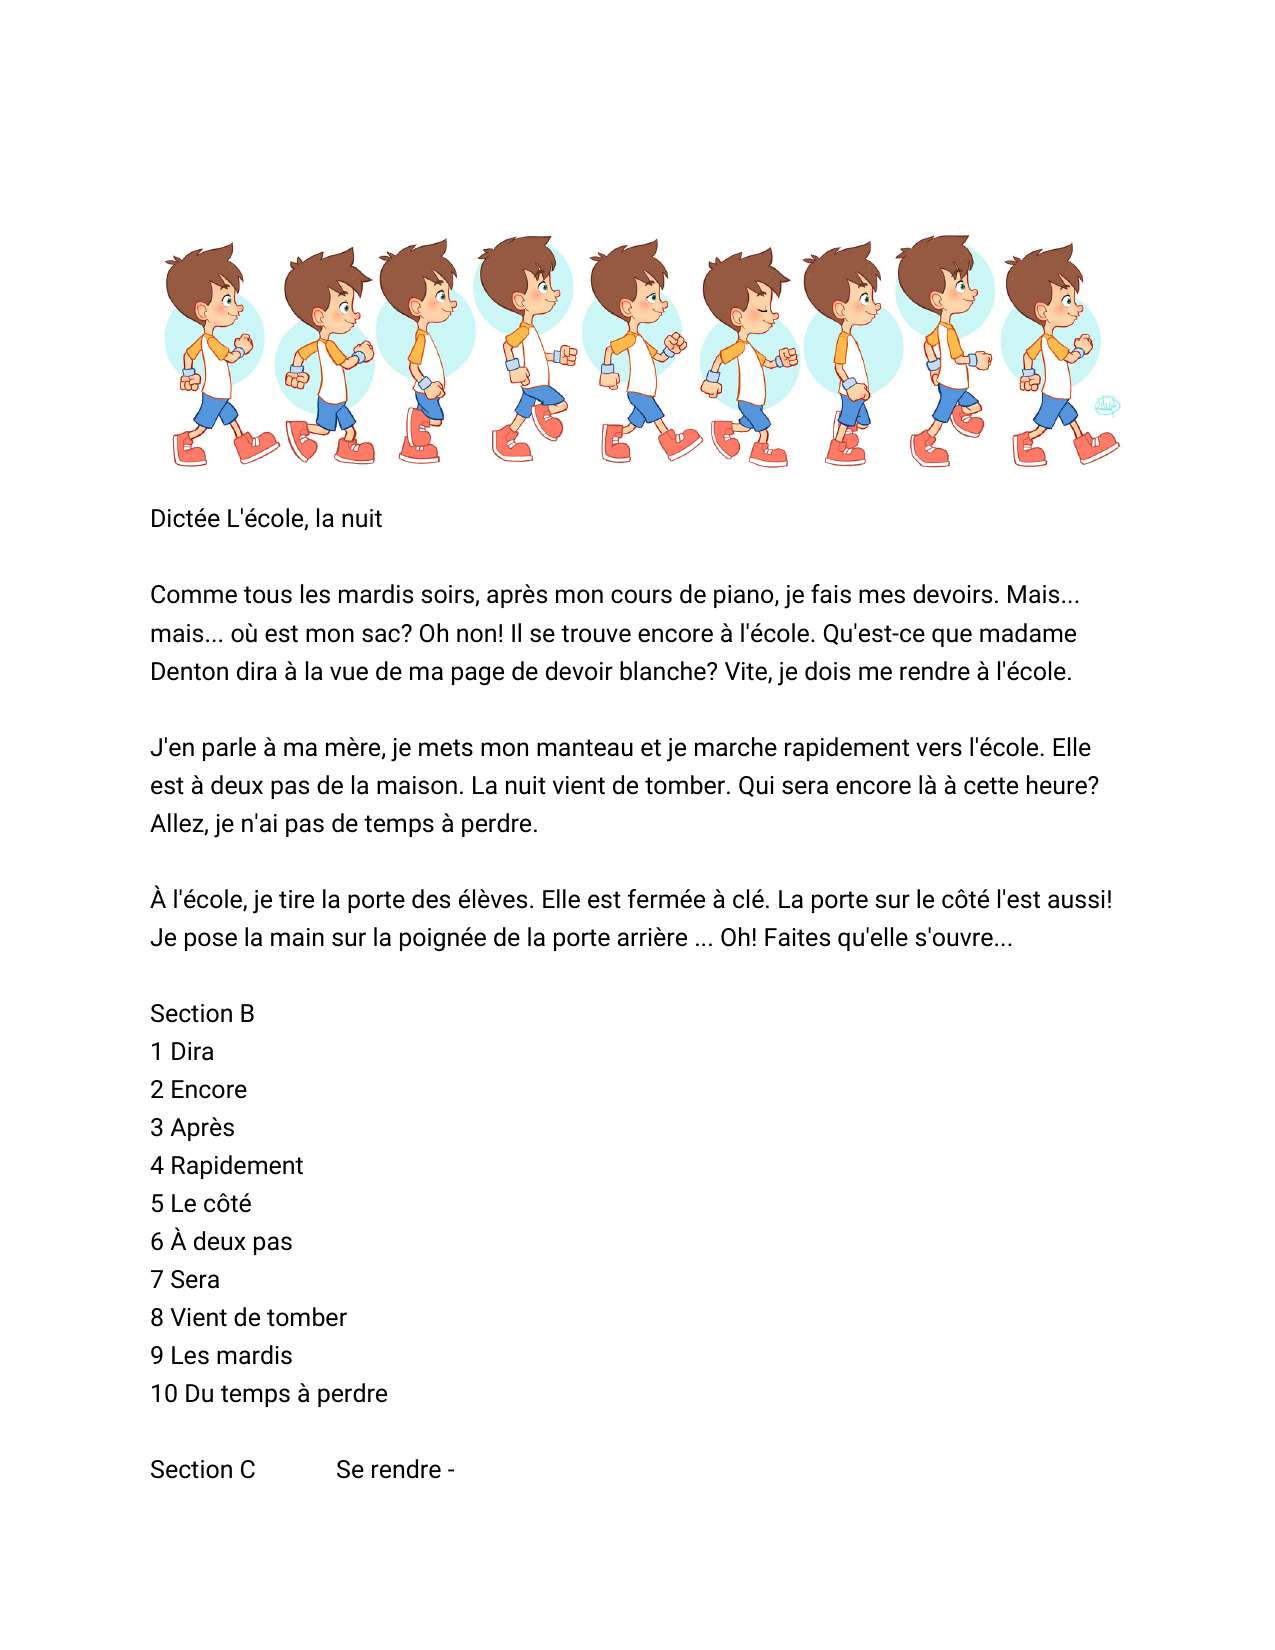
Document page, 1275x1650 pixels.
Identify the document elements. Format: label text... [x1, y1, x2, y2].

text Dictée L'école, la nuit Comme tous les mardis soirs, après mon cours de piano, je fais mes devoirs. Mais... mais... où est mon sac? Oh non! Il se trouve encore à l'école. Qu'est-ce que madame Denton dira à la vue de ma page de devoir blanche? Vite, je dois me rendre à l'école. J'en parle à ma mère, je mets mon manteau et je marche rapidement vers l'école. Elle est à deux pas de la maison. La nuit vient de tomber. Qui sera encore là à cette heure? Allez, je n'ai pas de temps à perdre. À l'école, je tire la porte des élèves. Elle est fermée à clé. La porte sur le côté l'est aussi! Je pose la main sur la poignée de la porte arrière ... Oh! Faites qu'elle s'ouvre... Section B 1 Dira 2 Encore 3 Après 4 Rapidement 5 Le côté 6 À deux pas 7 Sera 8 Vient de tomber 9 Les mardis 10 Du temps à perdre Section C Se rendre - [150, 496, 1125, 1484]
picture [150, 208, 1125, 496]
